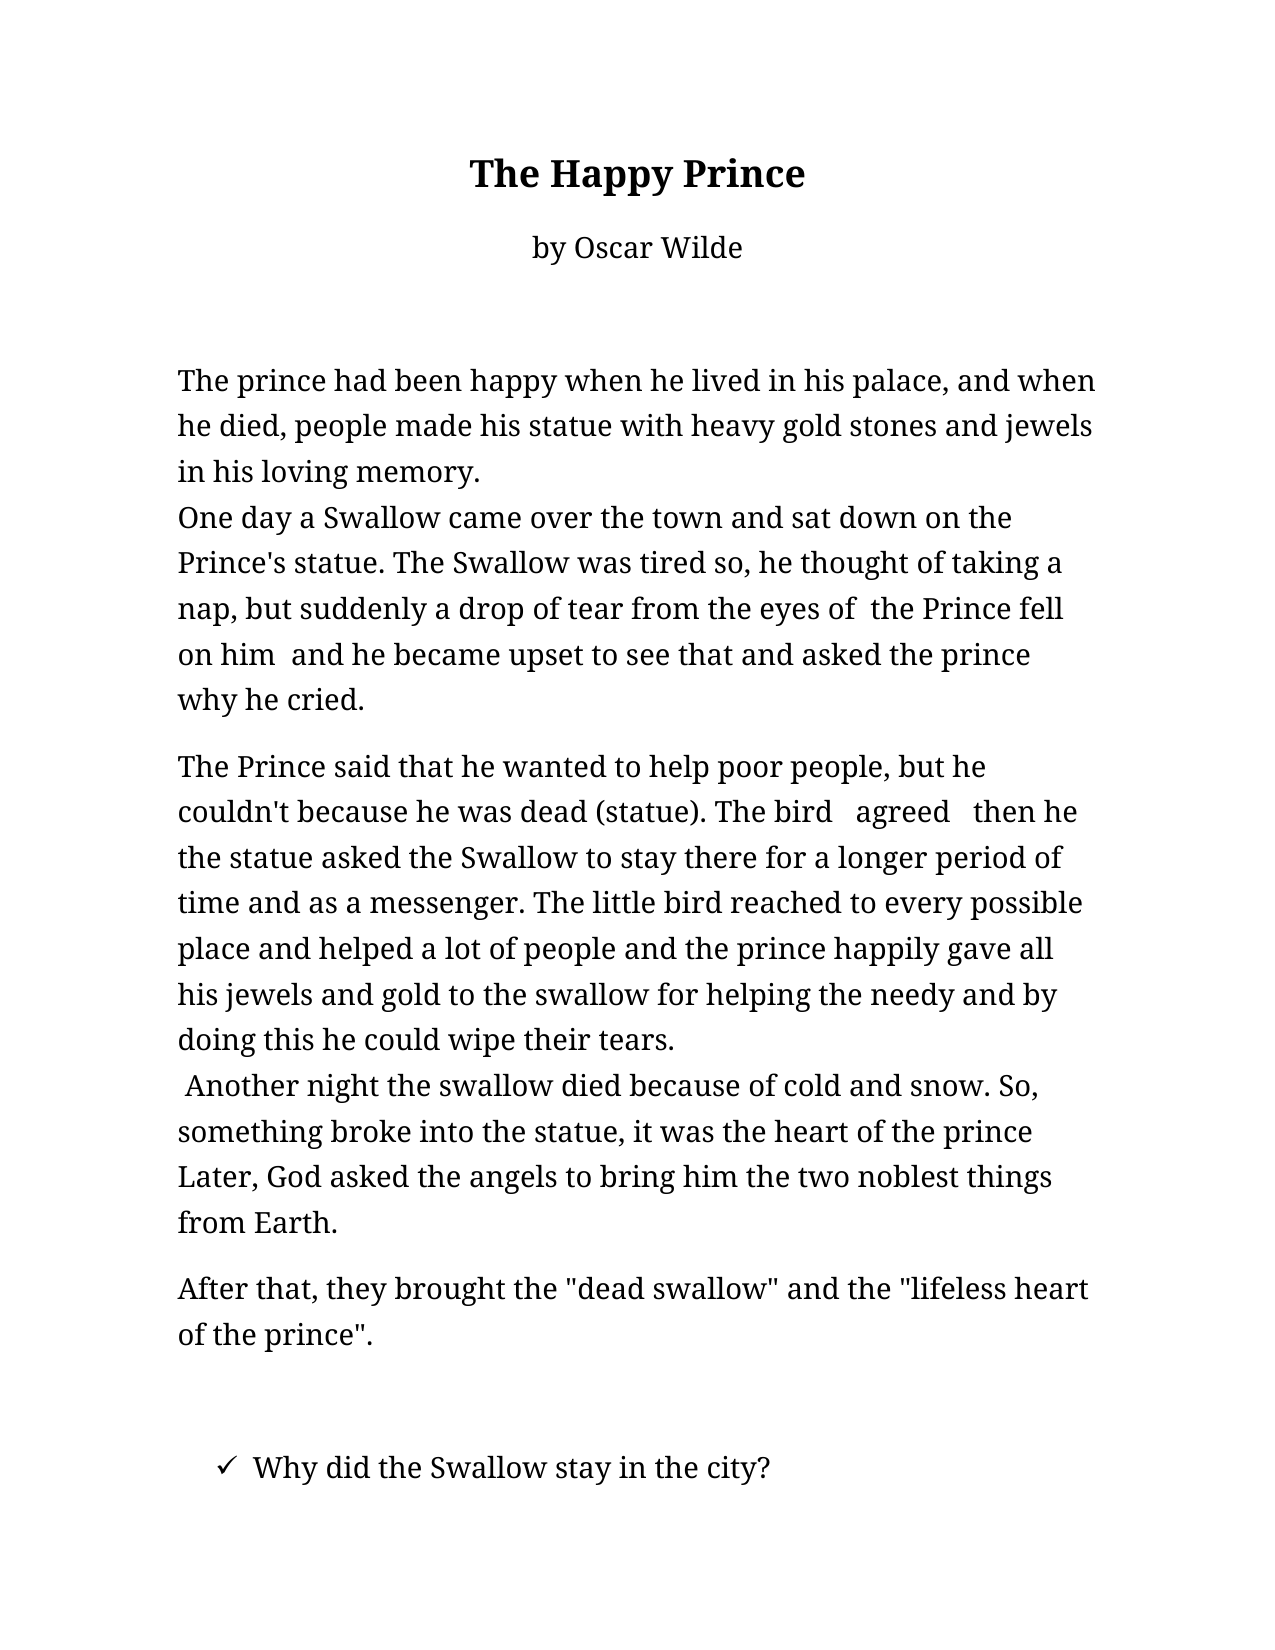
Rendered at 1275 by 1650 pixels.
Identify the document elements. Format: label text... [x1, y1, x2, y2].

text After that, they brought the "dead swallow" and the "lifeless heart of the prince". [177, 1268, 1098, 1354]
list Why did the Swallow stay in the city? [215, 1447, 1098, 1487]
text The Prince said that he wanted to help poor people, but he couldn't because he was dead (statue). The bird agreed then he the statue asked the Swallow to stay there for a longer period of time and as a messenger. The little bird reached to every possible place and helped a lot of people and the prince happily gave all his jewels and gold to the swallow for helping the needy and by doing this he could wipe their tears. Another night the swallow died because of cold and snow. So, something broke into the statue, it was the heart of the prince Later, God asked the angels to bring him the two noblest things from Earth. [177, 746, 1098, 1242]
text by Oscar Wilde [177, 227, 1098, 267]
text The Happy Prince [177, 148, 1098, 199]
text The prince had been happy when he lived in his palace, and when he died, people made his statue with heavy gold stones and jewels in his loving memory. One day a Swallow came over the town and sat down on the Prince's statue. The Swallow was tired so, he thought of taking a nap, but suddenly a drop of tear from the eyes of the Prince fell on him and he became upset to see that and asked the prince why he cried. [177, 360, 1098, 719]
